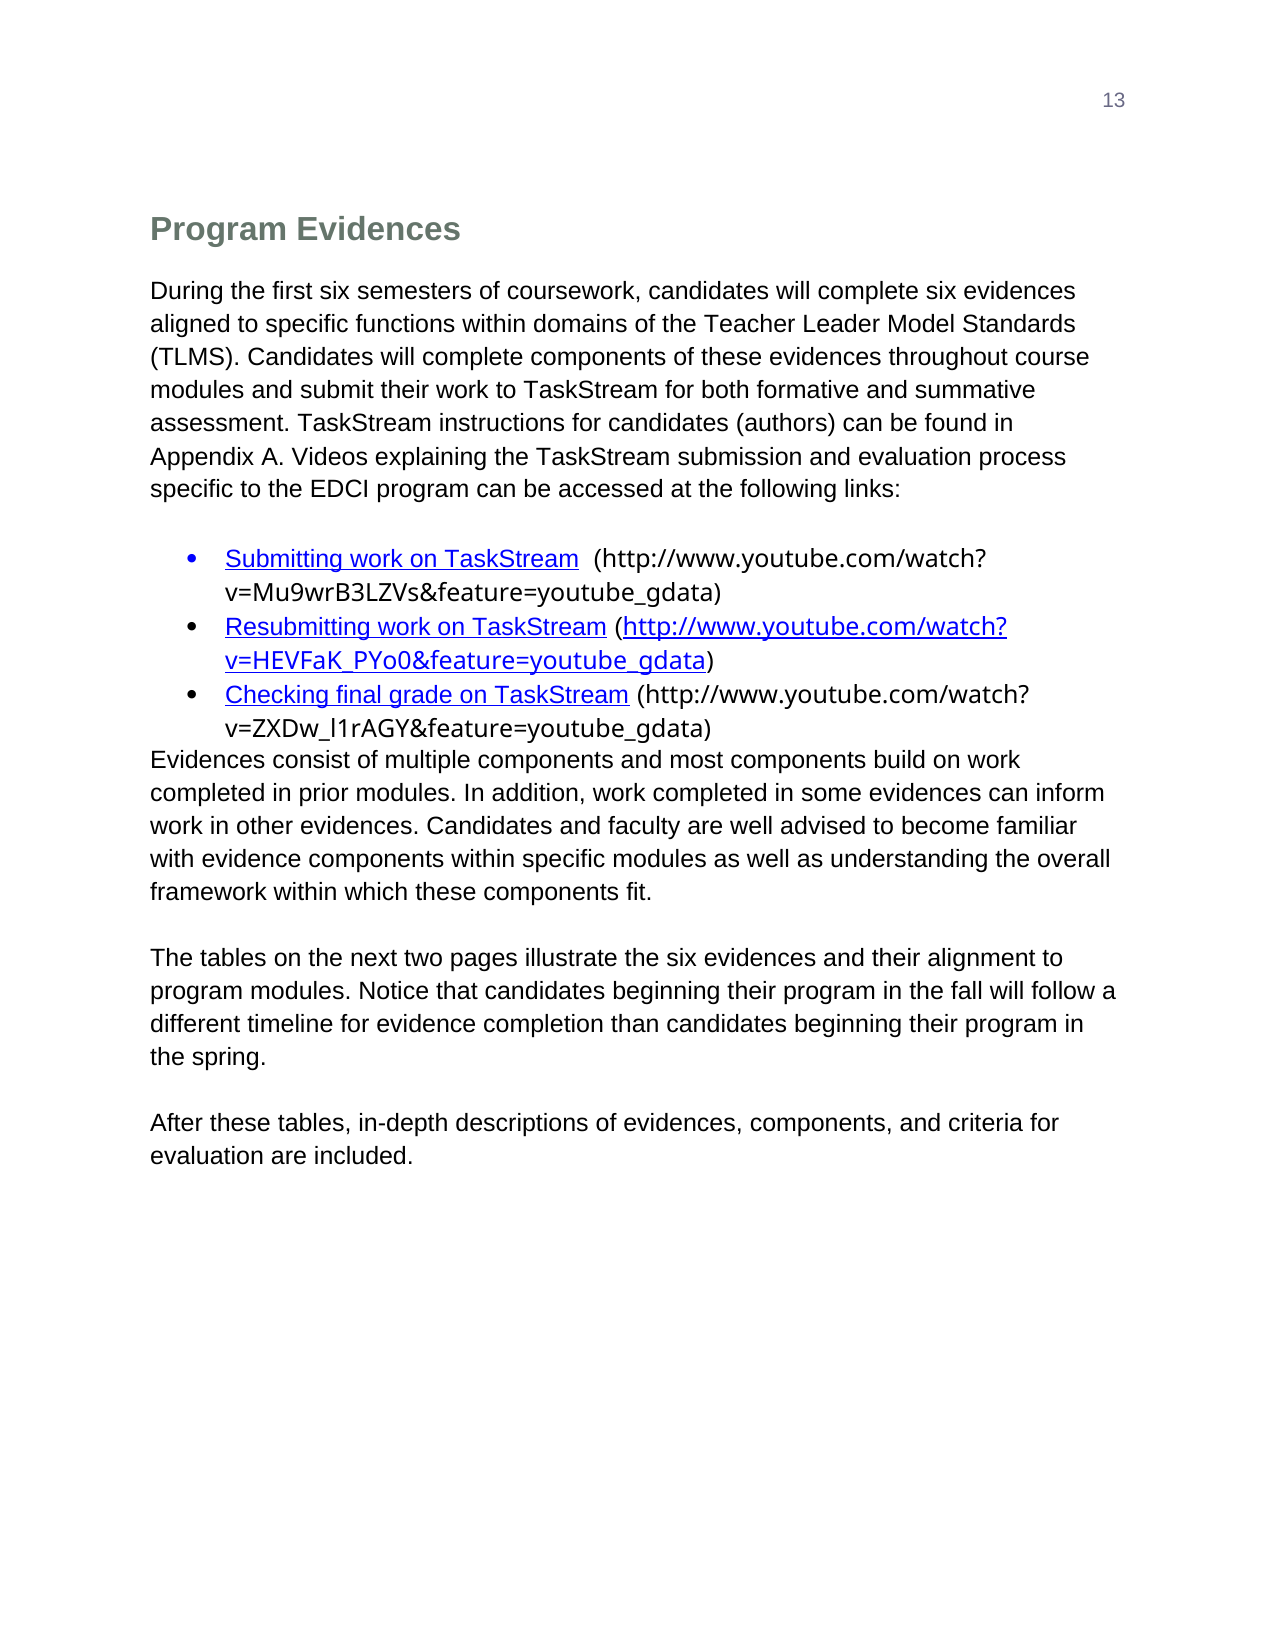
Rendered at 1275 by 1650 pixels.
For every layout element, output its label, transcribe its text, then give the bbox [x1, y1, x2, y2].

text After these tables, in-depth descriptions of evidences, components, and criteria for evaluation are included. [150, 1108, 1125, 1170]
text During the first six semesters of coursework, candidates will complete six evidences aligned to specific functions within domains of the Teacher Leader Model Standards (TLMS). Candidates will complete components of these evidences throughout course modules and submit their work to TaskStream for both formative and summative assessment. TaskStream instructions for candidates (authors) can be found in Appendix A. Videos explaining the TaskStream submission and evaluation process specific to the EDCI program can be accessed at the following links: [150, 276, 1125, 503]
text The tables on the next two pages illustrate the six evidences and their alignment to program modules. Notice that candidates beginning their program in the fall will follow a different timeline for evidence completion than candidates beginning their program in the spring. [150, 943, 1125, 1071]
list Checking final grade on TaskStream (http://www.youtube.com/watch?v=ZXDw_l1rAGY&feature=youtube_gdata) [187, 677, 1125, 745]
list Submitting work on TaskStream (http://www.youtube.com/watch?v=Mu9wrB3LZVs&feature=youtube_gdata) [187, 541, 1125, 609]
list Resubmitting work on TaskStream (http://www.youtube.com/watch?v=HEVFaK_PYo0&feature=youtube_gdata) [187, 609, 1125, 677]
text Evidences consist of multiple components and most components build on work completed in prior modules. In addition, work completed in some evidences can inform work in other evidences. Candidates and faculty are well advised to become familiar with evidence components within specific modules as well as understanding the overall framework within which these components fit. [150, 745, 1125, 906]
subtitle Program Evidences [150, 209, 1125, 248]
